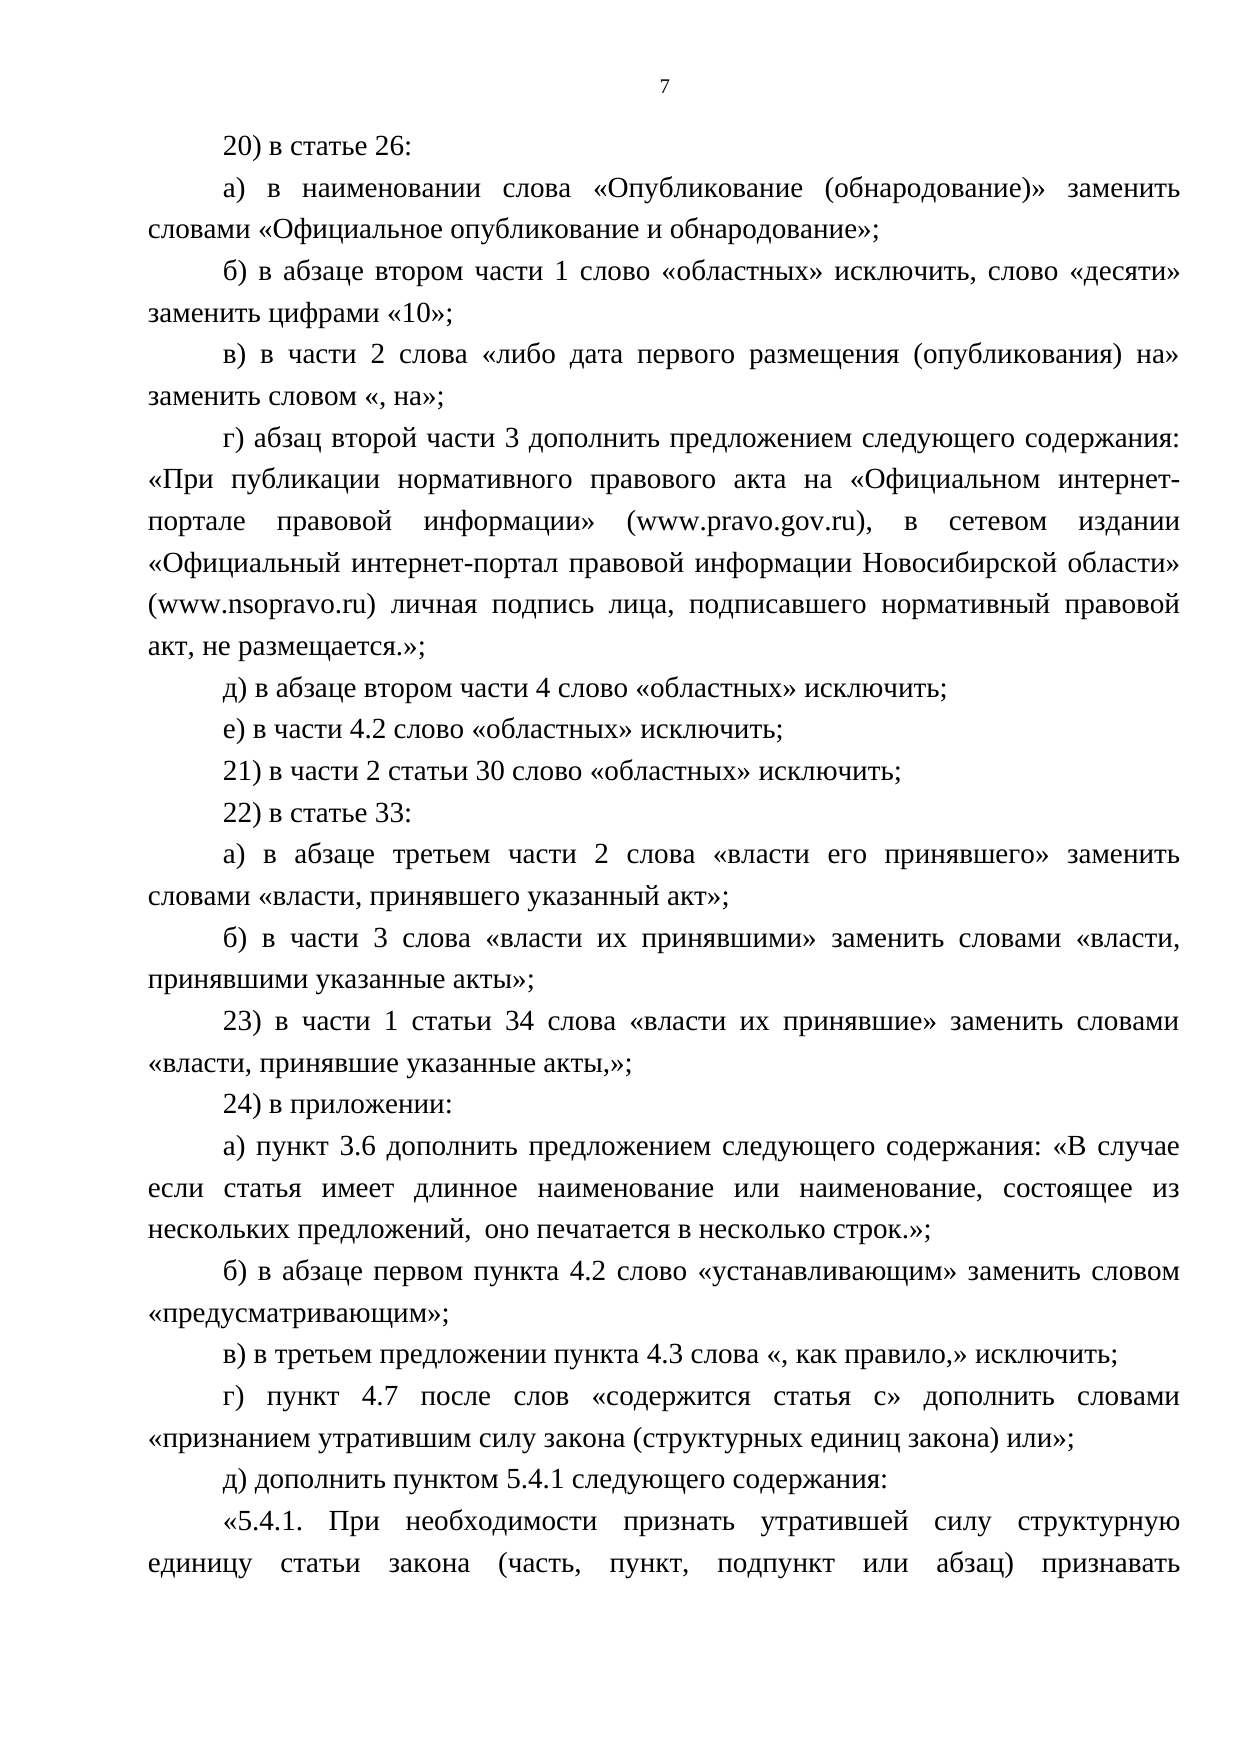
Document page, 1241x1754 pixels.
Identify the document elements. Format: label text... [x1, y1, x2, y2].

text д) дополнить пунктом 5.4.1 следующего содержания: [148, 1455, 1181, 1497]
text в) в третьем предложении пункта 4.3 слова «, как правило,» исключить; [148, 1330, 1181, 1372]
text а) в наименовании слова «Опубликование (обнародование)» заменить словами «Официальное опубликование и обнародование»; [148, 164, 1181, 247]
text б) в части 3 слова «власти их принявшими» заменить словами «власти, принявшими указанные акты»; [148, 914, 1181, 997]
text а) пункт 3.6 дополнить предложением следующего содержания: «В случае если статья имеет длинное наименование или наименование, состоящее из нескольких предложений, оно печатается в несколько строк.»; [148, 1122, 1181, 1247]
text а) в абзаце третьем части 2 слова «власти его принявшего» заменить словами «власти, принявшего указанный акт»; [148, 830, 1181, 914]
text 24) в приложении: [148, 1080, 1181, 1122]
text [148, 1497, 1181, 1580]
text д) в абзаце втором части 4 слово «областных» исключить; [148, 664, 1181, 705]
text г) пункт 4.7 после слов «содержится статья с» дополнить словами «признанием утратившим силу закона (структурных единиц закона) или»; [148, 1372, 1181, 1455]
text 23) в части 1 статьи 34 слова «власти их принявшие» заменить словами «власти, принявшие указанные акты,»; [148, 997, 1181, 1080]
text 20) в статье 26: [148, 122, 1181, 164]
text в) в части 2 слова «либо дата первого размещения (опубликования) на» заменить словом «, на»; [148, 330, 1181, 414]
text 22) в статье 33: [148, 789, 1181, 830]
text г) абзац второй части 3 дополнить предложением следующего содержания: «При публикации нормативного правового акта на «Официальном интернет-портале правовой информации» (www.pravo.gov.ru), в сетевом издании «Официальный интернет-портал правовой информации Новосибирской области» (www.nsopravo.ru) личная подпись лица, подписавшего нормативный правовой акт, не размещается.»; [148, 414, 1181, 664]
text б) в абзаце первом пункта 4.2 слово «устанавливающим» заменить словом «предусматривающим»; [148, 1247, 1181, 1330]
text б) в абзаце втором части 1 слово «областных» исключить, слово «десяти» заменить цифрами «10»; [148, 247, 1181, 330]
text 21) в части 2 статьи 30 слово «областных» исключить; [148, 747, 1181, 789]
text е) в части 4.2 слово «областных» исключить; [148, 705, 1181, 747]
